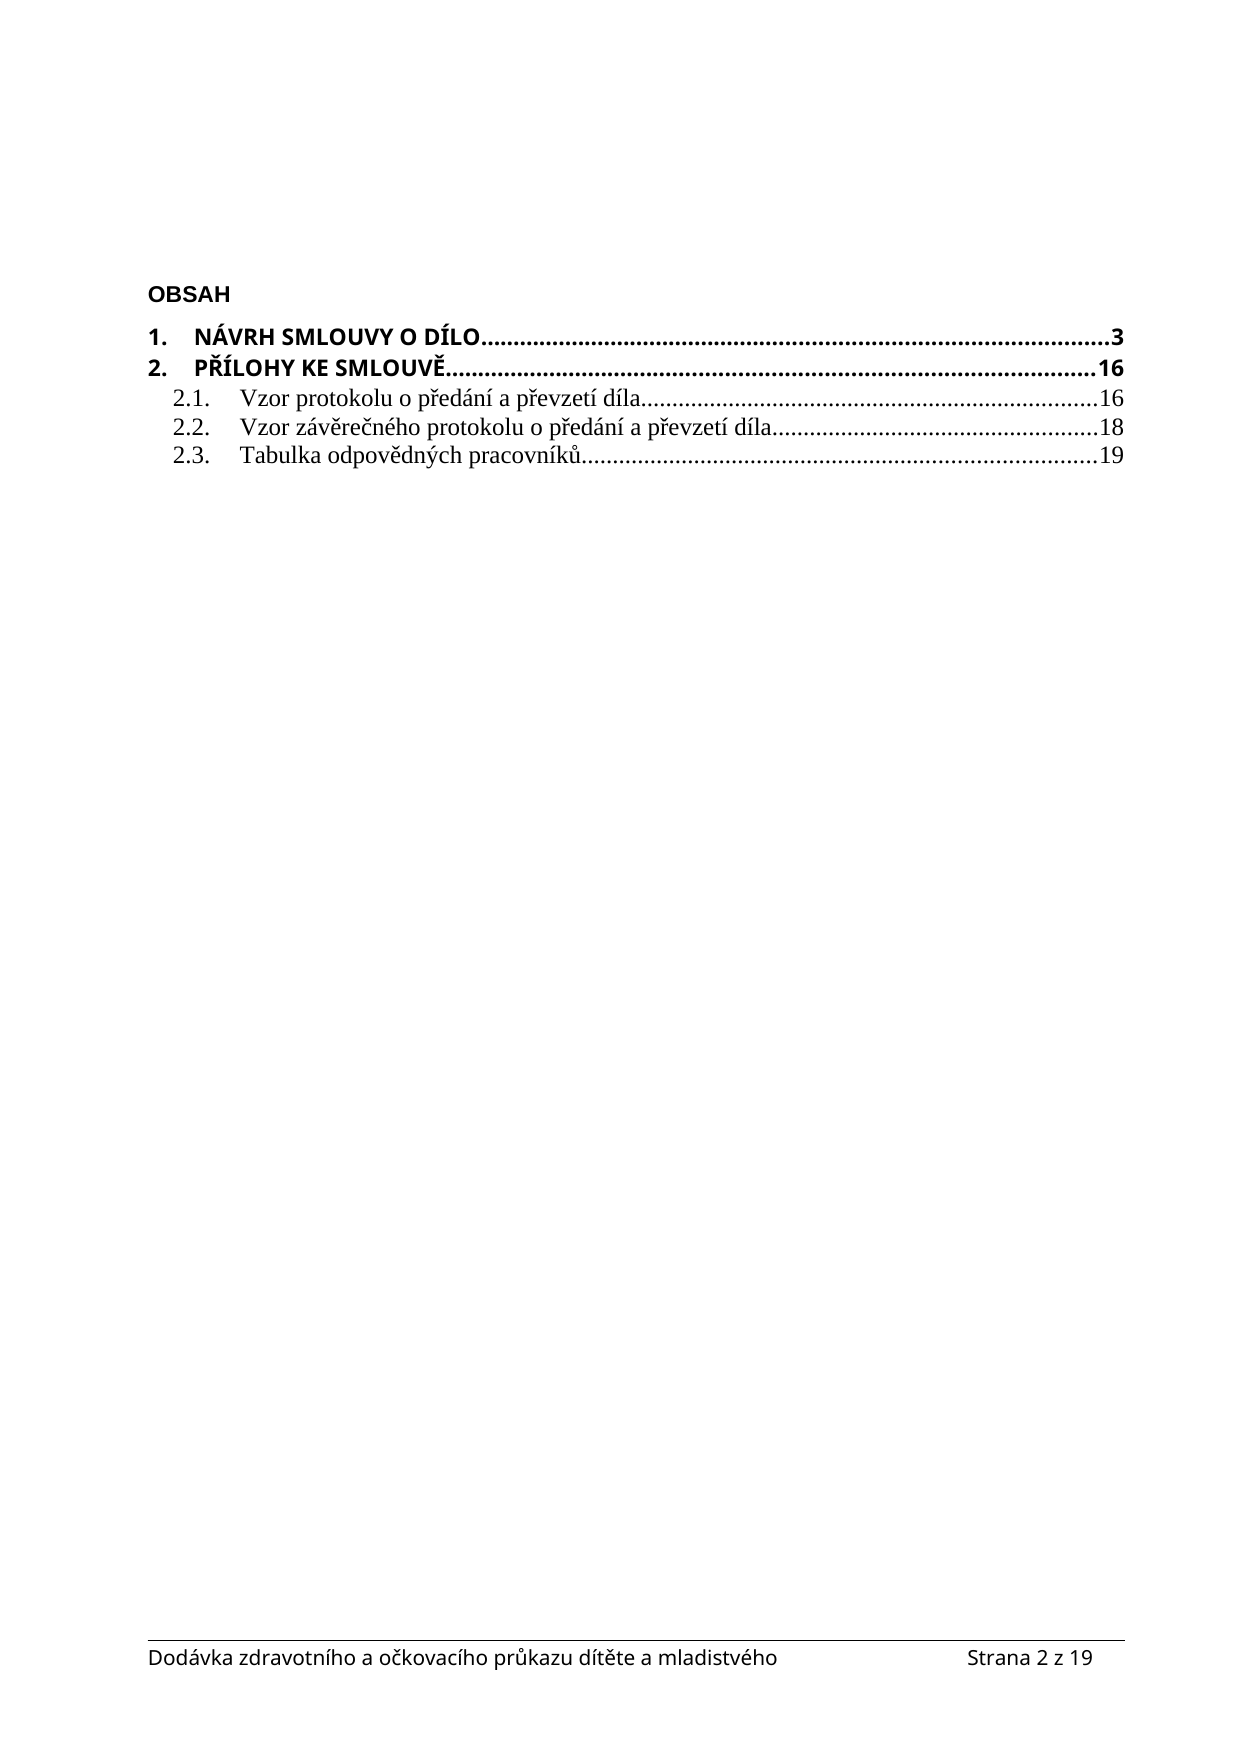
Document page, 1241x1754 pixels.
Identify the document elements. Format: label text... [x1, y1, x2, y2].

text 2.2. Vzor závěrečného protokolu o předání a převzetí díla 18 [173, 412, 1125, 441]
title OBSAH [148, 281, 1125, 307]
text 2.3. Tabulka odpovědných pracovníků 19 [173, 441, 1125, 469]
text 2.1. Vzor protokolu o předání a převzetí díla 16 [173, 383, 1125, 412]
text 2. PŘÍLOHY KE SMLOUVĚ 16 [148, 352, 1125, 383]
text 1. NÁVRH SMLOUVY O DÍLO 3 [148, 321, 1125, 352]
